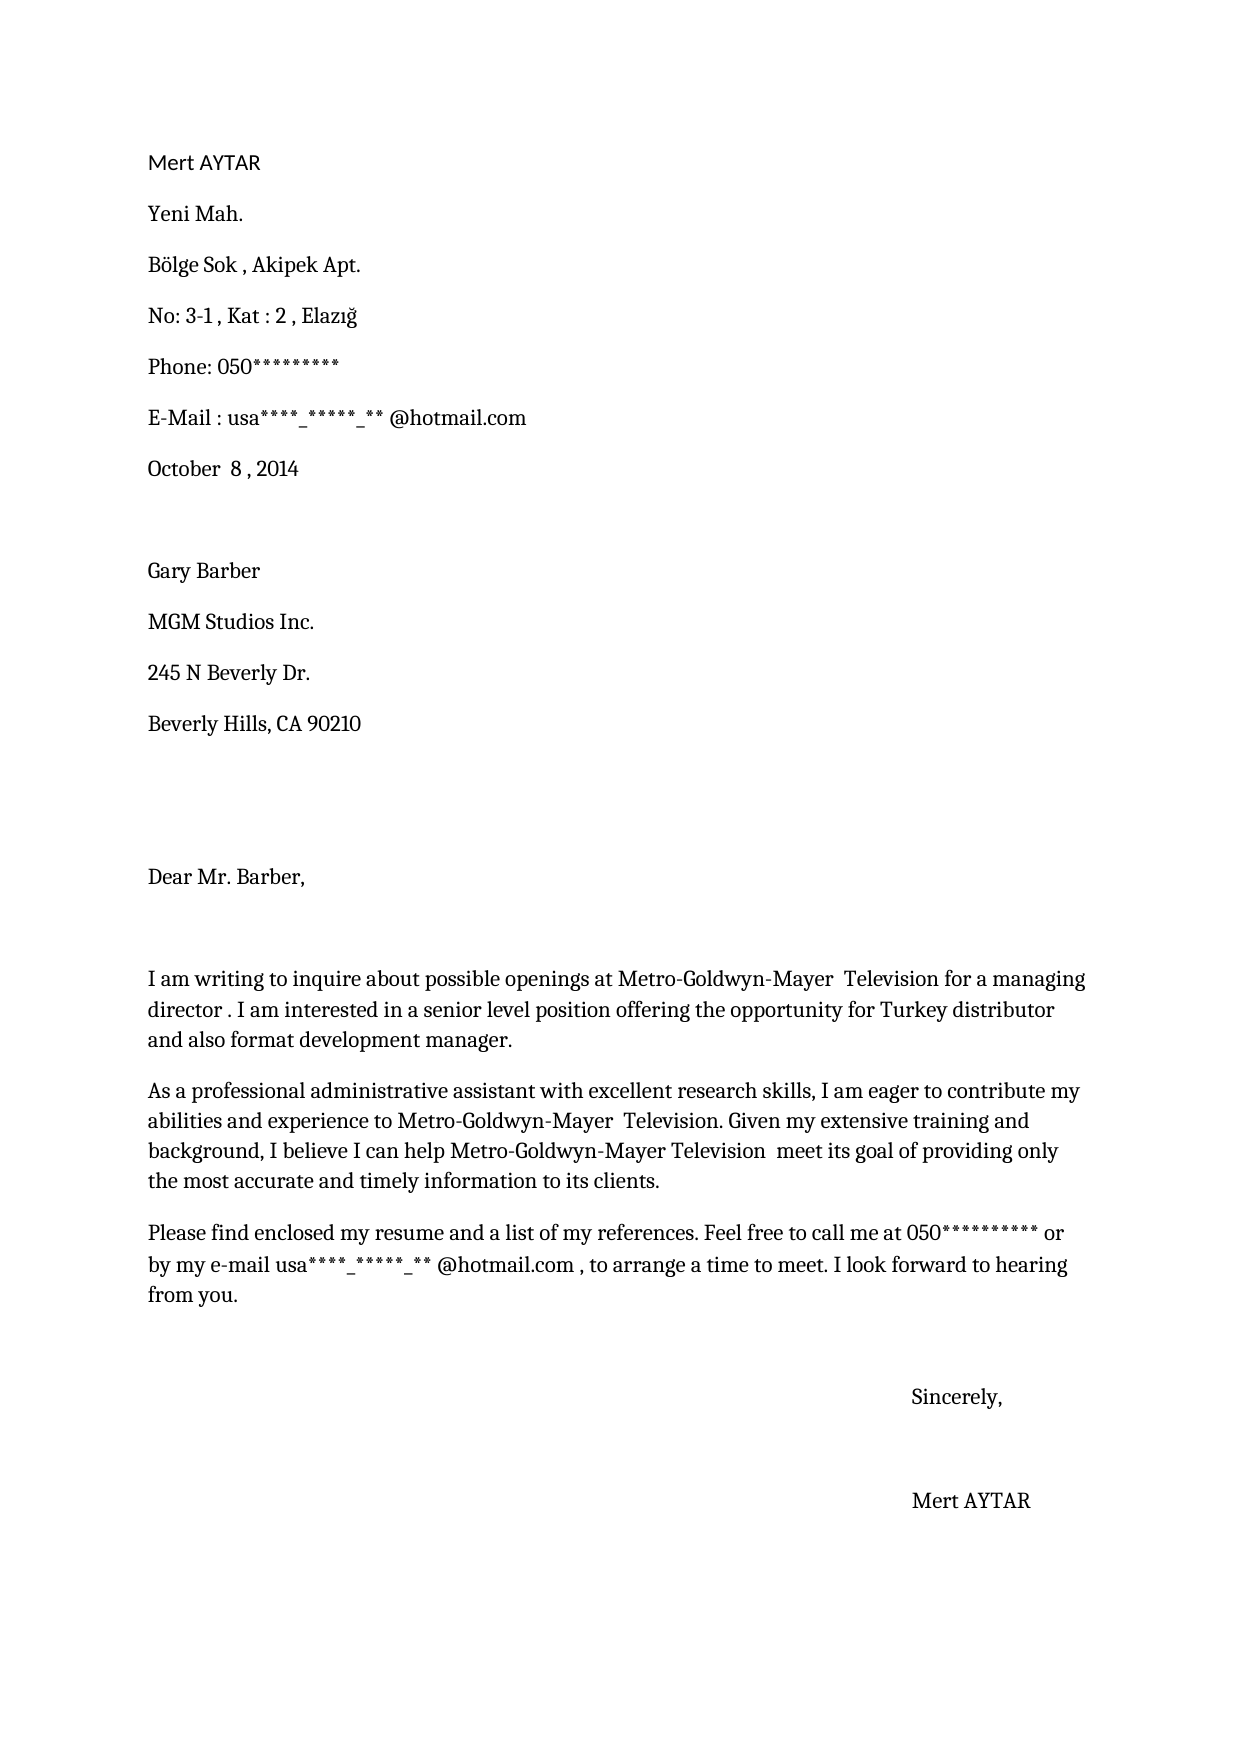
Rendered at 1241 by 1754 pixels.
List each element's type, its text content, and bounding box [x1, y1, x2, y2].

text 245 N Beverly Dr. [148, 660, 1093, 686]
text Mert AYTAR [148, 1488, 1093, 1514]
text Phone: 050********* [148, 354, 1093, 380]
text I am writing to inquire about possible openings at Metro-Goldwyn-Mayer Television for a managing director . I am interested in a senior level position offering the opportunity for Turkey distributor and also format development manager. [148, 966, 1093, 1053]
text Sincerely, [148, 1384, 1093, 1410]
text No: 3-1 , Kat : 2 , Elazığ [148, 303, 1093, 329]
text Beverly Hills, CA 90210 [148, 711, 1093, 737]
text Bölge Sok , Akipek Apt. [148, 252, 1093, 278]
text E-Mail : usa****_*****_** @hotmail.com [148, 405, 1093, 431]
text Yeni Mah. [148, 201, 1093, 227]
text October 8 , 2014 [148, 456, 1093, 482]
text Mert AYTAR [148, 148, 1093, 176]
text Please find enclosed my resume and a list of my references. Feel free to call me at 050********** or by my e-mail usa****_*****_** @hotmail.com , to arrange a time to meet. I look forward to hearing from you. [148, 1219, 1093, 1308]
text Dear Mr. Barber, [148, 864, 1093, 891]
text Gary Barber [148, 558, 1093, 584]
text MGM Studios Inc. [148, 609, 1093, 635]
text As a professional administrative assistant with excellent research skills, I am eager to contribute my abilities and experience to Metro-Goldwyn-Mayer Television. Given my extensive training and background, I believe I can help Metro-Goldwyn-Mayer Television meet its goal of providing only the most accurate and timely information to its clients. [148, 1078, 1093, 1195]
